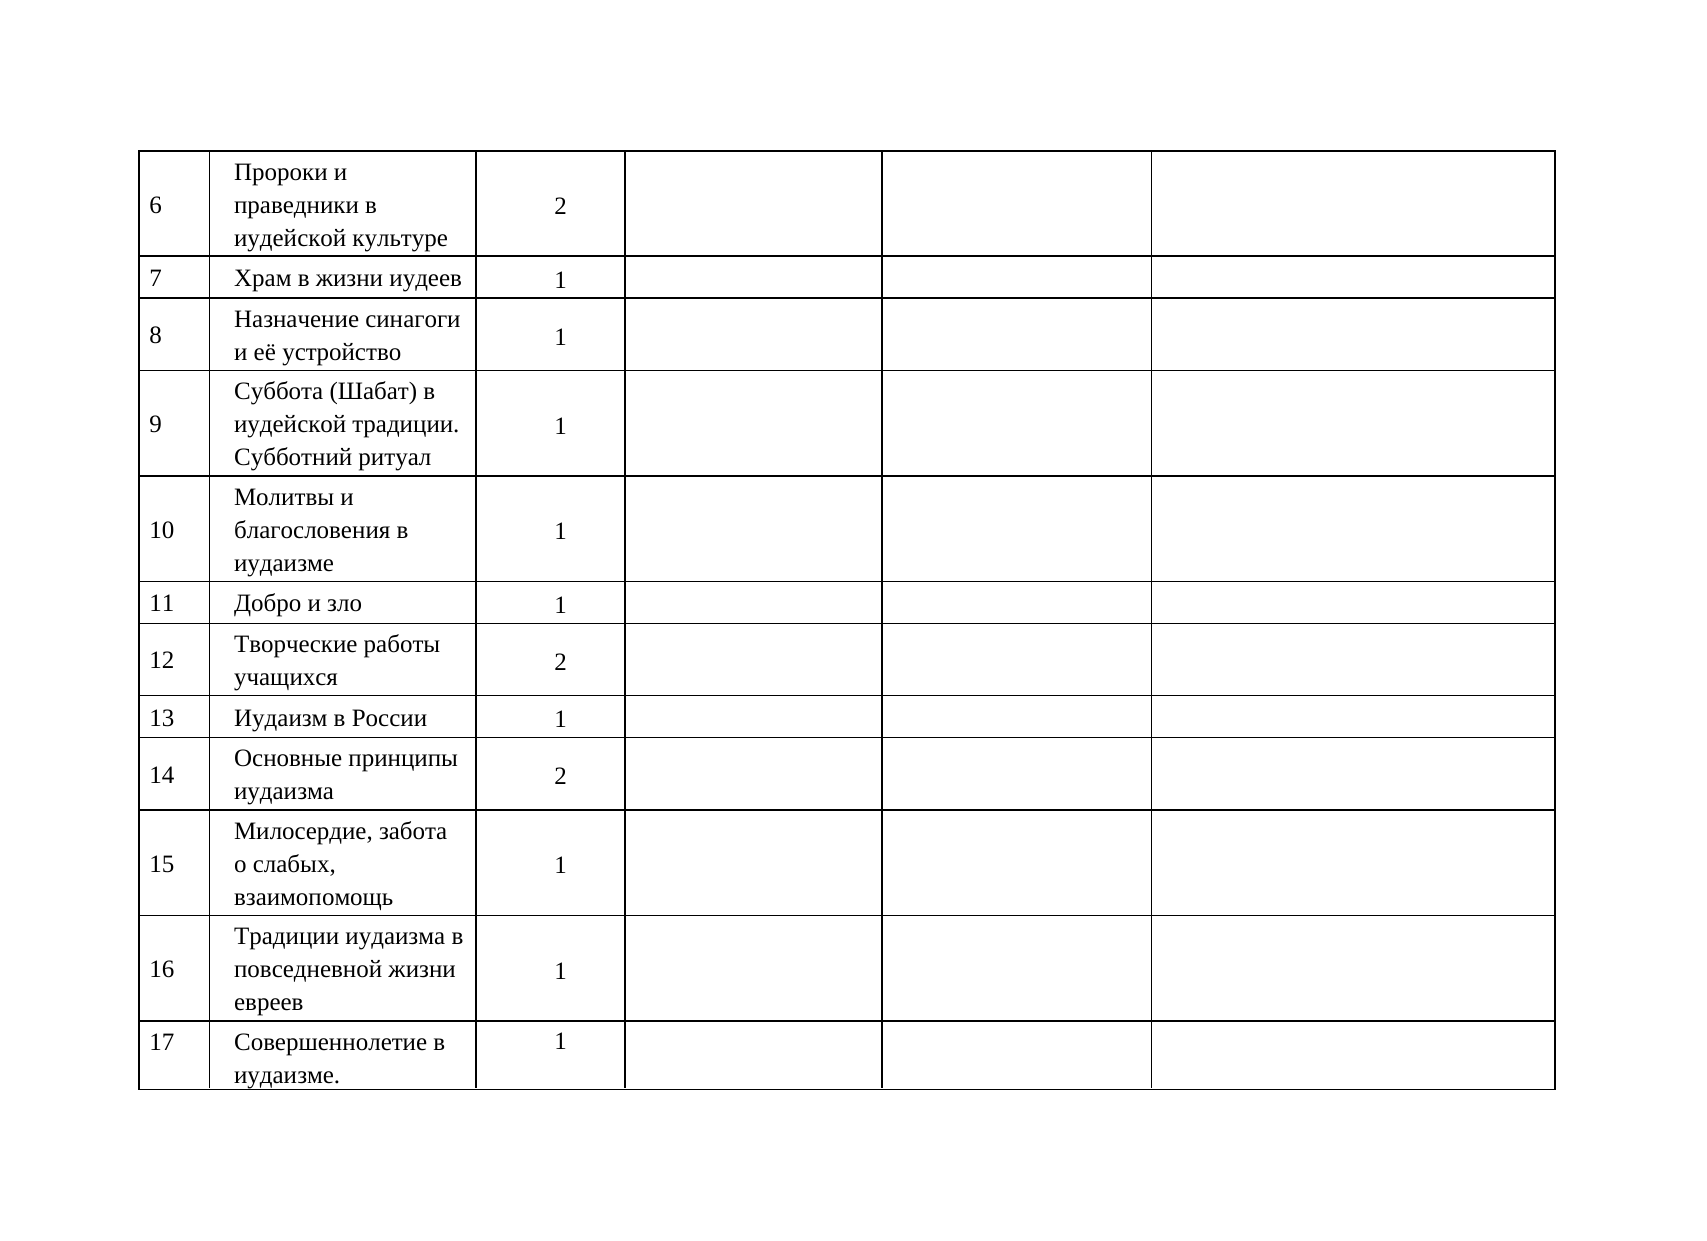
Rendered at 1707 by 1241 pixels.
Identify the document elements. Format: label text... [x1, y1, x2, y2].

table_cell 1 [477, 477, 624, 581]
table_cell [626, 582, 881, 622]
table_cell 2 [477, 738, 624, 809]
table_cell 14 [140, 738, 209, 809]
table_cell [883, 257, 1151, 297]
table_cell [883, 152, 1151, 255]
table_cell [626, 371, 881, 475]
table_cell [1152, 738, 1554, 809]
table_cell [626, 738, 881, 809]
table_cell [883, 299, 1151, 370]
table_cell [626, 299, 881, 370]
table_cell Иудаизм в России [210, 696, 475, 737]
table_cell [1152, 299, 1554, 370]
table_cell 13 [140, 696, 209, 737]
table_cell 1 [477, 1022, 624, 1088]
table_cell 2 [477, 152, 624, 255]
table_cell Творческие работы учащихся [210, 624, 475, 695]
table_cell [626, 696, 881, 737]
table_cell Милосердие, забота о слабых, взаимопомощь [210, 811, 475, 914]
table_cell [883, 1022, 1151, 1088]
table_cell 1 [477, 257, 624, 297]
table_cell [1152, 477, 1554, 581]
table_cell Основные принципы иудаизма [210, 738, 475, 809]
table_cell Суббота (Шабат) в иудейской традиции. Субботний ритуал [210, 371, 475, 475]
table_cell 10 [140, 477, 209, 581]
table_cell [883, 811, 1151, 914]
table_cell Назначение синагоги и её устройство [210, 299, 475, 370]
table_cell [1152, 696, 1554, 737]
table_cell [626, 477, 881, 581]
table_cell Пророки и праведники в иудейской культуре [210, 152, 475, 255]
table_cell 1 [477, 299, 624, 370]
table_cell [1152, 582, 1554, 622]
table_cell [1152, 624, 1554, 695]
table_cell 2 [477, 624, 624, 695]
table_cell 6 [140, 152, 209, 255]
table_cell [1152, 1022, 1554, 1088]
table_cell [626, 624, 881, 695]
table_cell [1152, 257, 1554, 297]
table_cell [626, 1022, 881, 1088]
table_cell [626, 257, 881, 297]
table_cell 7 [140, 257, 209, 297]
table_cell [210, 1022, 475, 1088]
table_cell 16 [140, 916, 209, 1020]
table_cell 11 [140, 582, 209, 622]
table_cell [883, 916, 1151, 1020]
table_cell 1 [477, 696, 624, 737]
table_cell [1152, 916, 1554, 1020]
table_cell [883, 582, 1151, 622]
table_cell [883, 696, 1151, 737]
table_cell Традиции иудаизма в повседневной жизни евреев [210, 916, 475, 1020]
table_cell [883, 371, 1151, 475]
table_cell [626, 811, 881, 914]
table_cell 9 [140, 371, 209, 475]
table_cell 1 [477, 582, 624, 622]
table_cell [883, 738, 1151, 809]
table_cell [626, 152, 881, 255]
table_cell [883, 624, 1151, 695]
table_cell 1 [477, 371, 624, 475]
table_cell 8 [140, 299, 209, 370]
table_cell Молитвы и благословения в иудаизме [210, 477, 475, 581]
table_cell 12 [140, 624, 209, 695]
table_cell [1152, 371, 1554, 475]
table_cell Добро и зло [210, 582, 475, 622]
table_cell [1152, 152, 1554, 255]
table_cell 1 [477, 811, 624, 914]
table_cell 17 [140, 1022, 209, 1088]
table_cell Храм в жизни иудеев [210, 257, 475, 297]
table_cell 1 [477, 916, 624, 1020]
table_cell [1152, 811, 1554, 914]
table_cell [626, 916, 881, 1020]
table_cell [883, 477, 1151, 581]
table_cell 15 [140, 811, 209, 914]
